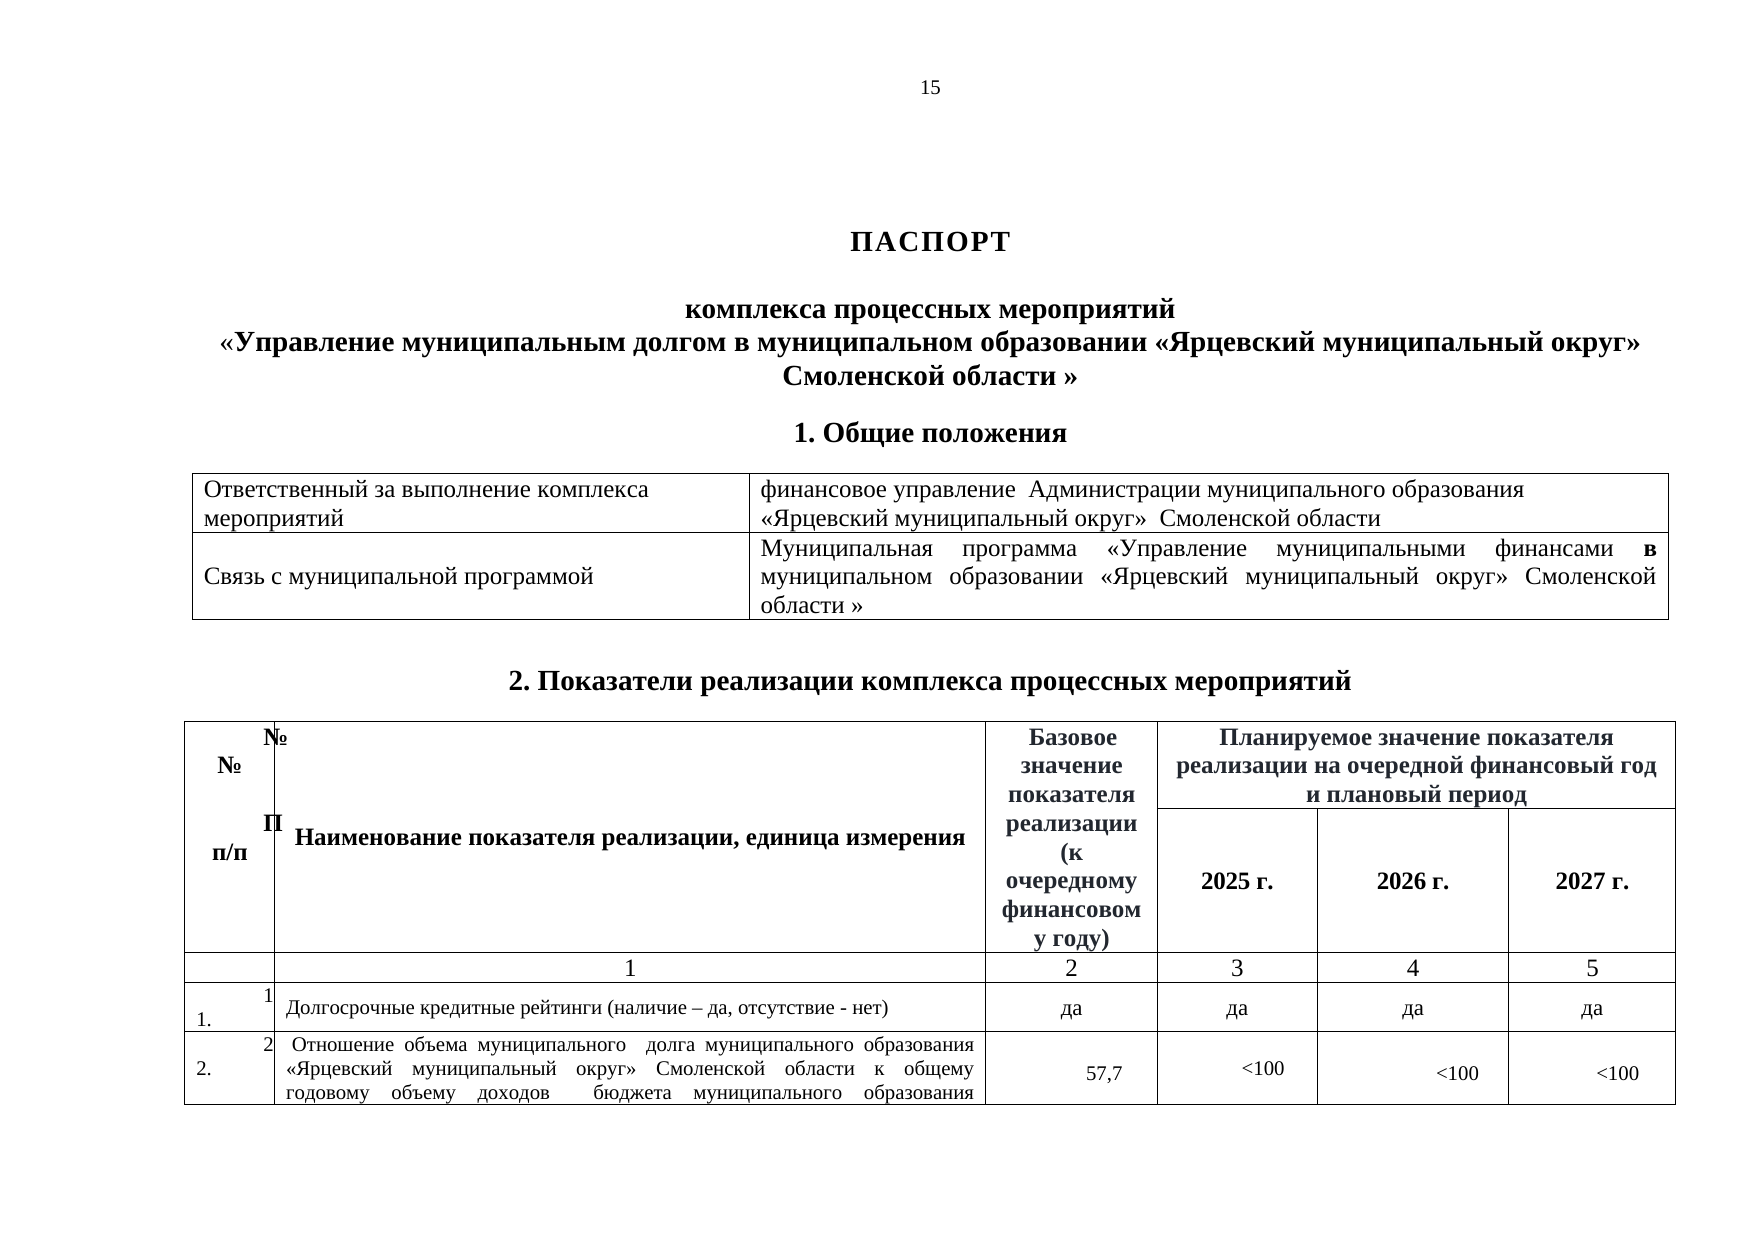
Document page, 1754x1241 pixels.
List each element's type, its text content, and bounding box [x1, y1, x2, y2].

table_cell да [1318, 983, 1508, 1031]
table_cell 2025 г. [1158, 809, 1317, 952]
text «Управление муниципальным долгом в муниципальном образовании «Ярцевский муниципальный округ» Смоленской области » [177, 324, 1683, 391]
table_cell 22. [185, 1032, 274, 1104]
table_header Ответственный за выполнение комплекса мероприятий [193, 474, 749, 532]
table_cell Долгосрочные кредитные рейтинги (наличие – да, отсутствие - нет) [275, 983, 985, 1031]
table_cell Муниципальная программа «Управление муниципальными финансами в муниципальном образовании «Ярцевский муниципальный округ» Смоленской области » [750, 533, 1668, 619]
table_cell 4 [1318, 953, 1508, 982]
table_header финансовое управление Администрации муниципального образования «Ярцевский муниципальный округ» Смоленской области [750, 474, 1668, 532]
table_cell да [986, 983, 1157, 1031]
table_cell да [1509, 983, 1675, 1031]
table_header Планируемое значение показателя реализации на очередной финансовый год и плановый период [1158, 722, 1306, 808]
table_cell Связь с муниципальной программой [193, 533, 749, 619]
table_cell 3 [1158, 953, 1317, 982]
table_cell <100 [1318, 1032, 1508, 1104]
table_cell 2 [986, 953, 1157, 982]
table_cell 11. [185, 983, 274, 1031]
text комплекса процессных мероприятий [177, 291, 1683, 324]
table_cell 57,7 [986, 1032, 1157, 1104]
table_header Базовое значение показателя реализации (к очередному финансовому году) [986, 722, 1060, 952]
text 1. Общие положения [177, 416, 1683, 449]
table_header Базовое значение показателя реализации (к очередному финансовому году) [1083, 722, 1157, 952]
table_cell 1 [275, 953, 985, 982]
table_cell <100 [1158, 1032, 1317, 1104]
table_cell да [1158, 983, 1317, 1031]
table_header Планируемое значение показателя реализации на очередной финансовый год и плановый период [1527, 722, 1675, 808]
text ПАСПОРТ [177, 224, 1683, 257]
table_header №№ Пп/п [185, 722, 274, 952]
table_cell <100 [1509, 1032, 1675, 1104]
table_cell 2027 г. [1509, 809, 1675, 952]
text 2. Показатели реализации комплекса процессных мероприятий [177, 663, 1683, 697]
table_cell 5 [1509, 953, 1675, 982]
table_cell 2026 г. [1318, 809, 1508, 952]
table_header Наименование показателя реализации, единица измерения [275, 722, 985, 952]
table_cell [185, 953, 274, 982]
